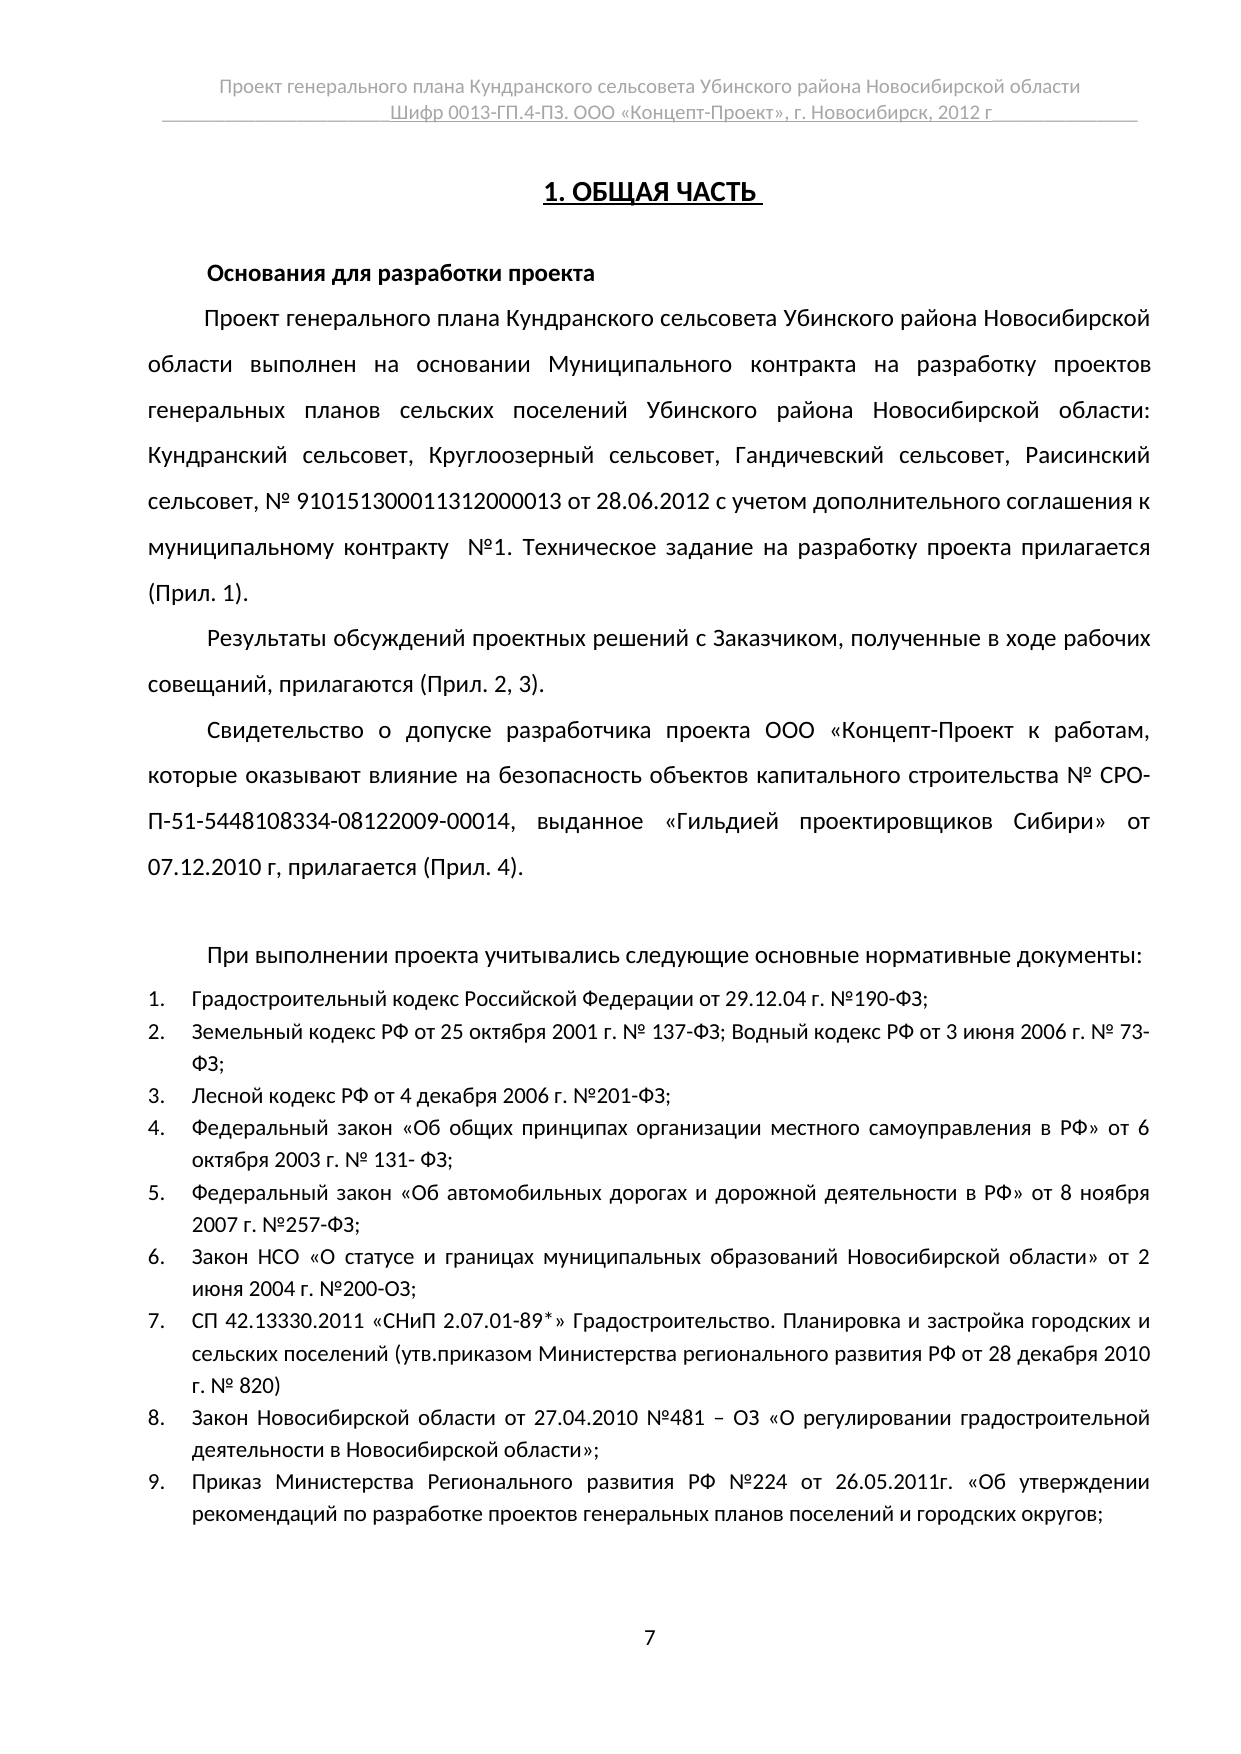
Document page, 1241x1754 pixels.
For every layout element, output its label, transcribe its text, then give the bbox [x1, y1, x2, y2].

subtitle Основания для разработки проекта [148, 257, 1152, 287]
text Свидетельство о допуске разработчика проекта ООО «Концепт-Проект к работам, которые оказывают влияние на безопасность объектов капитального строительства № СРО-П-51-5448108334-08122009-00014, выданное «Гильдией проектировщиков Сибири» от 07.12.2010 г, прилагается (Прил. 4). [148, 714, 1152, 882]
list Лесной кодекс РФ от 4 декабря . №201-ФЗ; [148, 1081, 1152, 1109]
list СП 42.13330.2011 «СНиП 2.07.01-89*» Градостроительство. Планировка и застройка городских и сельских поселений (утв.приказом Министерства регионального развития РФ от 28 декабря . № 820) [148, 1306, 1152, 1399]
text Результаты обсуждений проектных решений с Заказчиком, полученные в ходе рабочих совещаний, прилагаются (Прил. 2, 3). [148, 622, 1152, 699]
text При выполнении проекта учитывались следующие основные нормативные документы: [148, 939, 1152, 969]
list Закон НСО «О статусе и границах муниципальных образований Новосибирской области» от 2 июня . №200-ОЗ; [148, 1242, 1152, 1302]
list Федеральный закон «Об автомобильных дорогах и дорожной деятельности в РФ» от 8 ноября . №257-ФЗ; [148, 1178, 1152, 1238]
list Приказ Министерства Регионального развития РФ №224 от 26.05.2011г. «Об утверждении рекомендаций по разработке проектов генеральных планов поселений и городских округов; [148, 1467, 1152, 1528]
subtitle 1. ОБЩАЯ ЧАСТЬ [148, 173, 1152, 208]
list Земельный кодекс РФ от 25 октября . № 137-ФЗ; Водный кодекс РФ от 3 июня . № 73-ФЗ; [148, 1017, 1152, 1077]
text Проект генерального плана Кундранского сельсовета Убинского района Новосибирской области выполнен на основании Муниципального контракта на разработку проектов генеральных планов сельских поселений Убинского района Новосибирской области: Кундранский сельсовет, Круглоозерный сельсовет, Гандичевский сельсовет, Раисинский сельсовет, № 910151300011312000013 от 28.06.2012 с учетом дополнительного соглашения к муниципальному контракту №1. Техническое задание на разработку проекта прилагается (Прил. 1). [148, 302, 1152, 607]
list Градостроительный кодекс Российской Федерации от 29.12.04 г. №190-ФЗ; [148, 984, 1152, 1013]
list Закон Новосибирской области от 27.04.2010 №481 – ОЗ «О регулировании градостроительной деятельности в Новосибирской области»; [148, 1403, 1152, 1463]
list Федеральный закон «Об общих принципах организации местного самоуправления в РФ» от 6 октября . № 131- ФЗ; [148, 1113, 1152, 1173]
